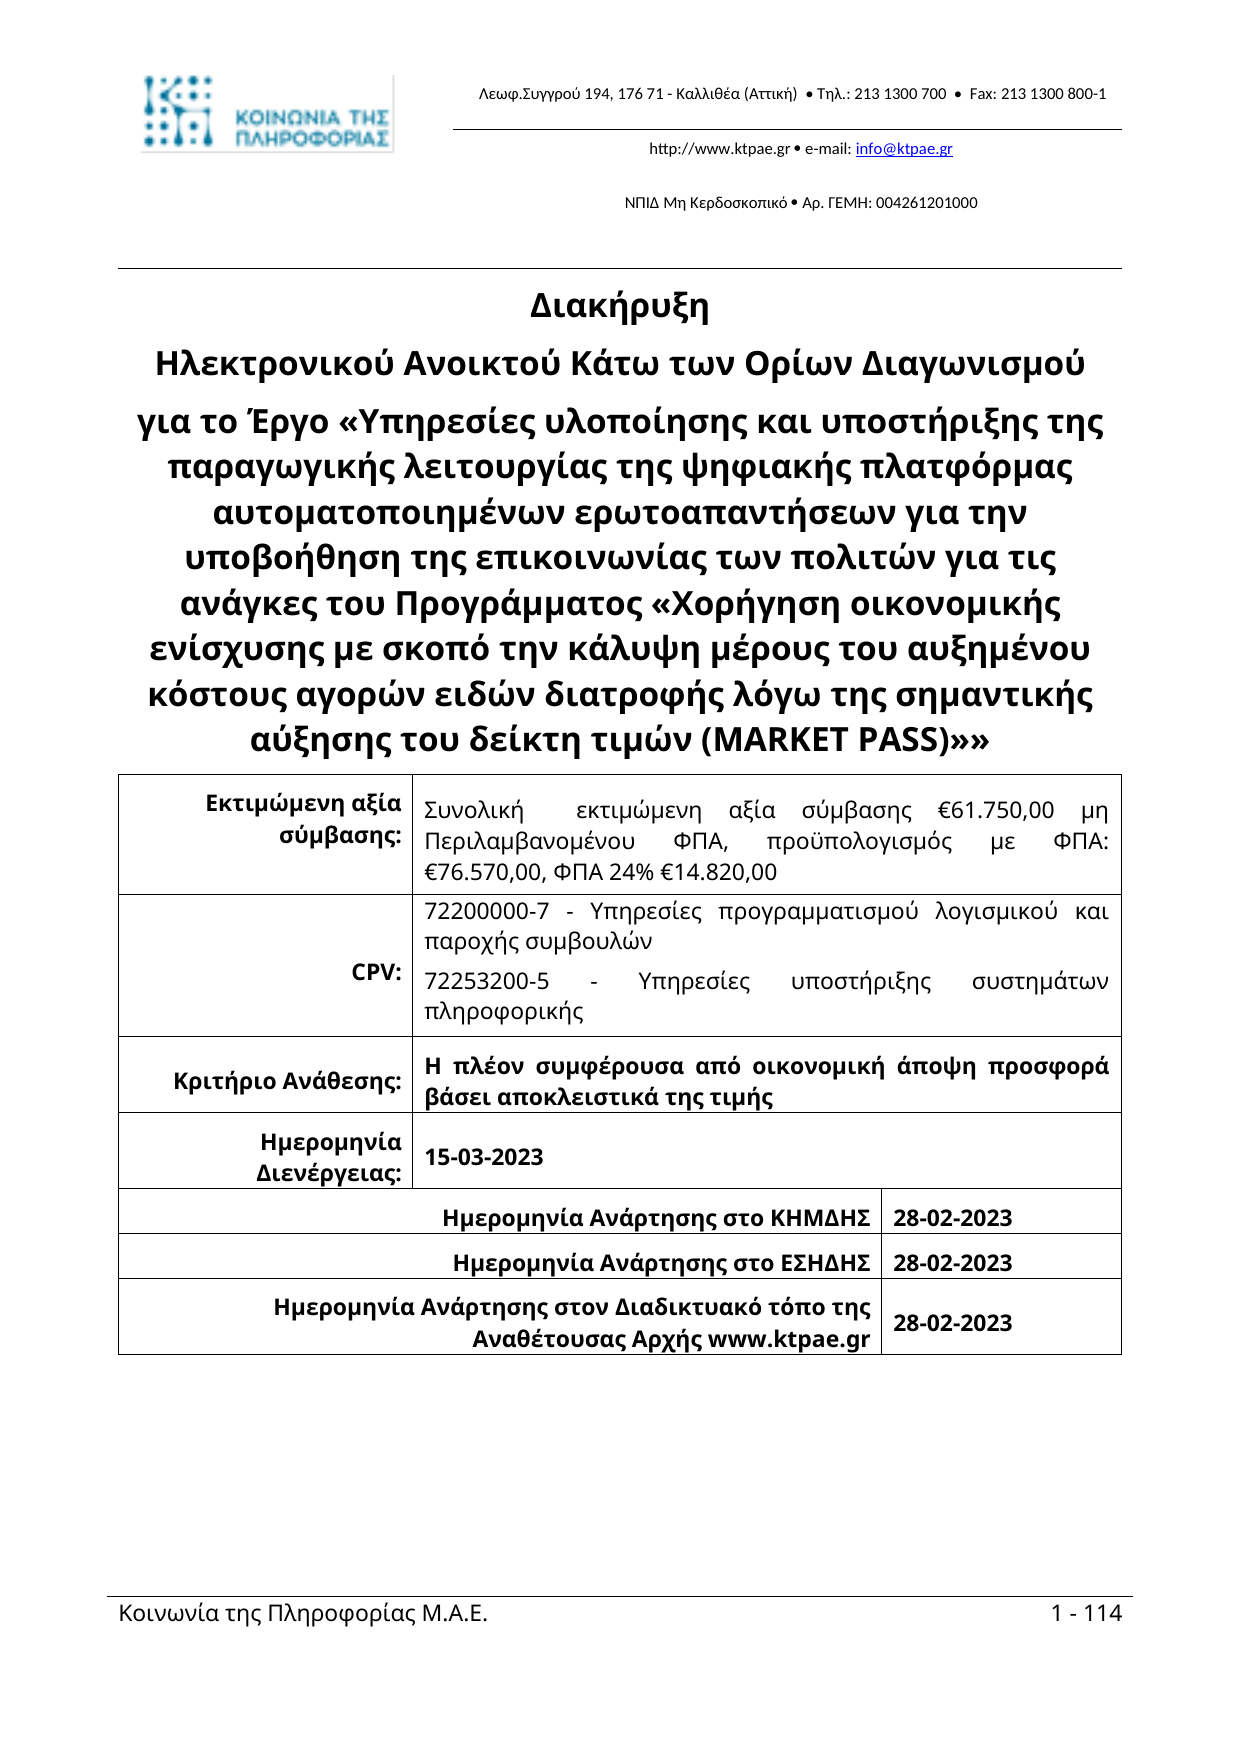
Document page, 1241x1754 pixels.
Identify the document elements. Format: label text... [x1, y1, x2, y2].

table_header Συνολική εκτιμώμενη αξία σύμβασης €61.750,00 μη Περιλαμβανομένου ΦΠΑ, προϋπολογισμός με ΦΠΑ: €76.570,00, ΦΠΑ 24% €14.820,00 [413, 775, 1121, 893]
picture [140, 75, 397, 156]
table_cell CPV: [119, 895, 412, 1036]
table_cell Ημερομηνία Διενέργειας: [119, 1113, 412, 1188]
table_cell 72200000-7 - Υπηρεσίες προγραμματισμού λογισμικού και παροχής συμβουλών 72253200-5 - Υπηρεσίες υποστήριξης συστημάτων πληροφορικής [413, 895, 1121, 1036]
table_cell Κριτήριο Ανάθεσης: [119, 1037, 412, 1112]
table_cell Ημερομηνία Ανάρτησης στον Διαδικτυακό τόπο της Αναθέτουσας Αρχής www.ktpae.gr [119, 1279, 881, 1354]
table_cell 28-02-2023 [882, 1189, 1121, 1233]
table_cell Ημερομηνία Ανάρτησης στο ΚΗΜΔΗΣ [119, 1189, 881, 1233]
text Διακήρυξη [118, 282, 1122, 327]
text Ηλεκτρονικού Ανοικτού Κάτω των Ορίων Διαγωνισμού [118, 340, 1122, 385]
text για το Έργο «Υπηρεσίες υλοποίησης και υποστήριξης της παραγωγικής λειτουργίας της ψηφιακής πλατφόρμας αυτοματοποιημένων ερωτοαπαντήσεων για την υποβοήθηση της επικοινωνίας των πολιτών για τις ανάγκες του Προγράμματος «Χορήγηση οικονομικής ενίσχυσης με σκοπό την κάλυψη μέρους του αυξημένου κόστους αγορών ειδών διατροφής λόγω της σημαντικής αύξησης του δείκτη τιμών (MARKET PASS)»» [118, 398, 1122, 761]
table_header Εκτιμώμενη αξία σύμβασης: [119, 775, 412, 893]
table_cell 28-02-2023 [882, 1279, 1121, 1354]
table_cell Ημερομηνία Ανάρτησης στο ΕΣΗΔΗΣ [119, 1234, 881, 1278]
table_cell Η πλέον συμφέρουσα από οικονομική άποψη προσφορά βάσει αποκλειστικά της τιμής [413, 1037, 1121, 1112]
table_cell 28-02-2023 [882, 1234, 1121, 1278]
table_cell 15-03-2023 [413, 1113, 1121, 1188]
